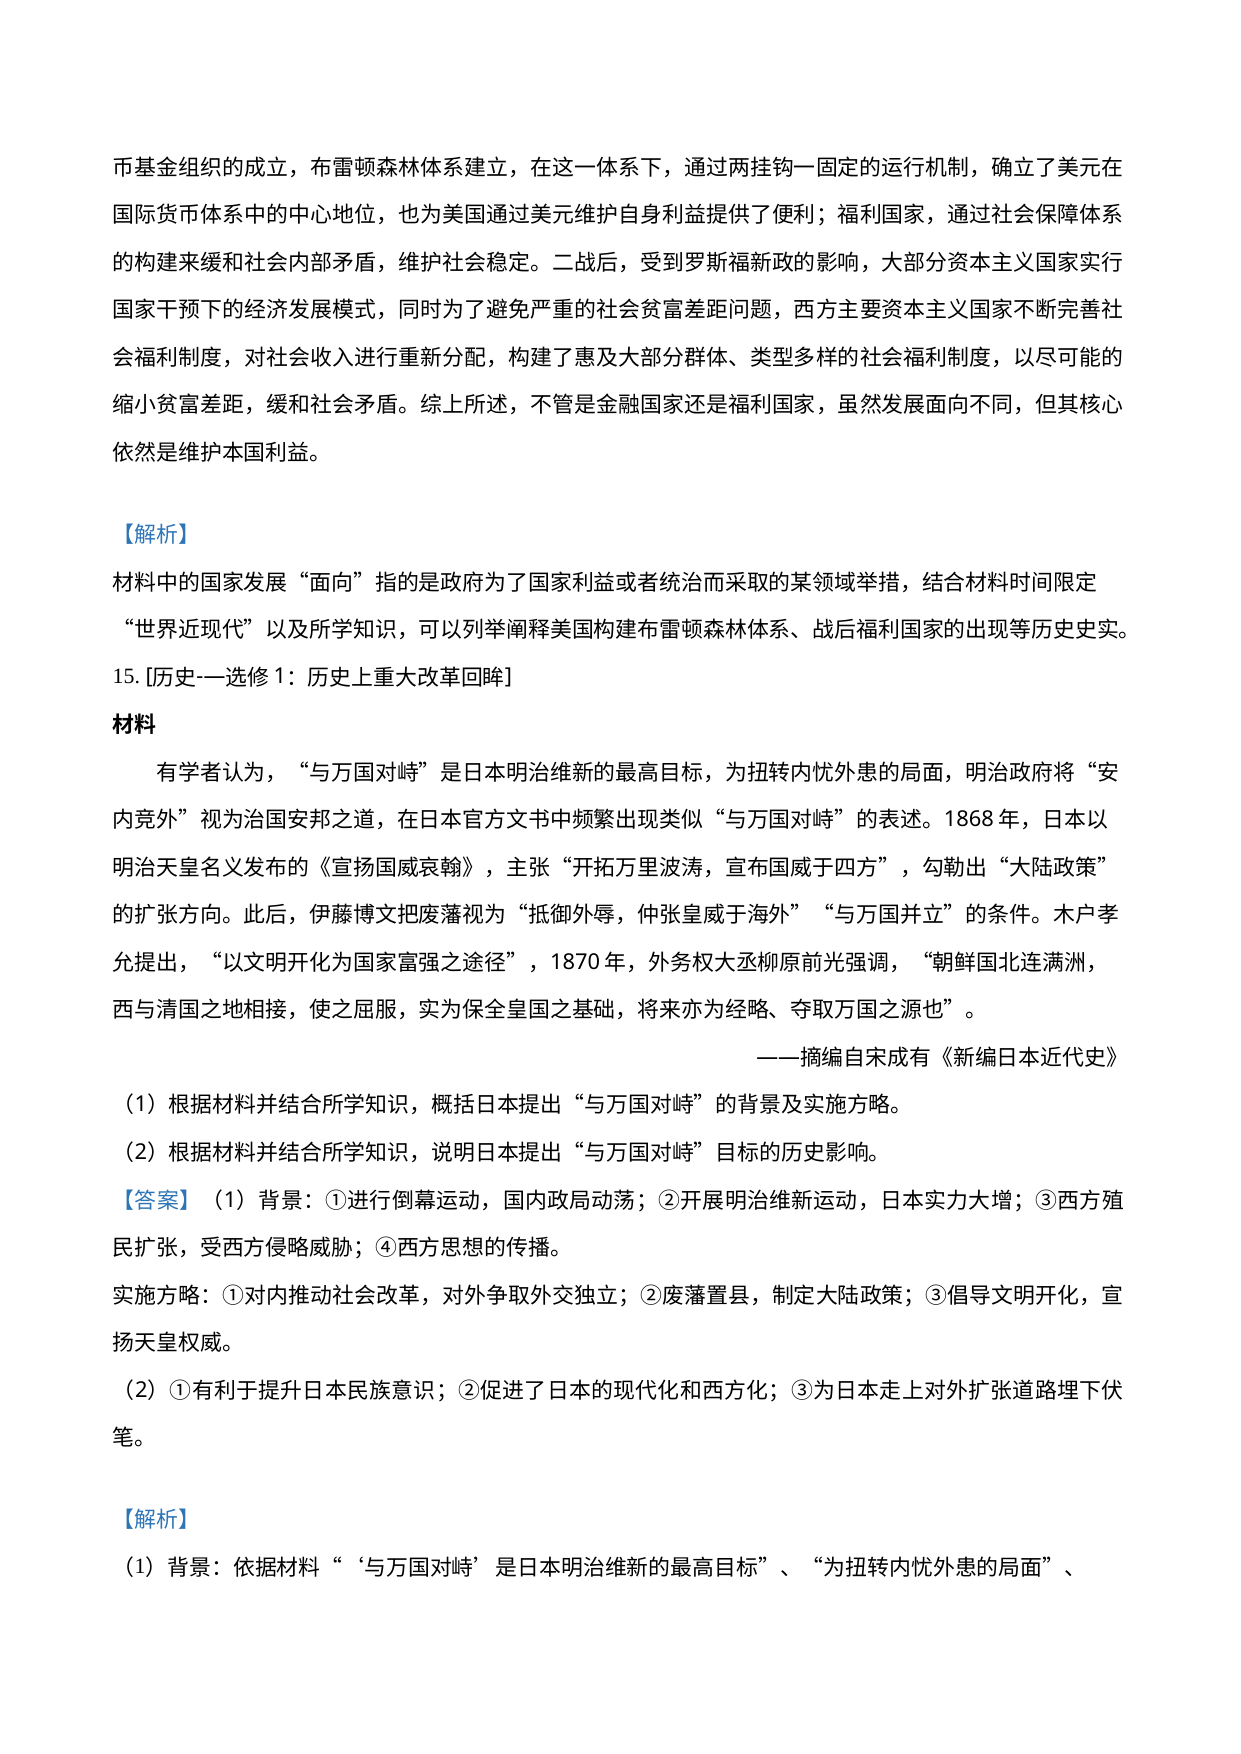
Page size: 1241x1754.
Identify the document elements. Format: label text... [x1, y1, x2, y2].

text （2）根据材料并结合所学知识，说明日本提出“与万国对峙”目标的历史影响。 [112, 1135, 1128, 1167]
text 15. [历史-—选修1：历史上重大改革回眸] [112, 659, 1128, 691]
text 【解析】 [112, 517, 1128, 549]
text （1）根据材料并结合所学知识，概括日本提出“与万国对峙”的背景及实施方略。 [112, 1087, 1128, 1119]
text 材料 [112, 707, 1128, 739]
text 【解析】 [112, 1502, 1128, 1534]
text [112, 150, 1128, 504]
text 材料中的国家发展“面向”指的是政府为了国家利益或者统治而采取的某领域举措，结合材料时间限定“世界近现代”以及所学知识，可以列举阐释美国构建布雷顿森林体系、战后福利国家的出现等历史史实。 [112, 564, 1128, 644]
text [112, 1550, 1128, 1582]
text ——摘编自宋成有《新编日本近代史》 [112, 1040, 1128, 1072]
text 有学者认为，“与万国对峙”是日本明治维新的最高目标，为扭转内忧外患的局面，明治政府将“安内竞外”视为治国安邦之道，在日本官方文书中频繁出现类似“与万国对峙”的表述。1868年，日本以明治天皇名义发布的《宣扬国威哀翰》，主张“开拓万里波涛，宣布国威于四方”，勾勒出“大陆政策”的扩张方向。此后，伊藤博文把废藩视为“抵御外辱，仲张皇威于海外”“与万国并立”的条件。木户孝允提出，“以文明开化为国家富强之途径”，1870年，外务权大丞柳原前光强调，“朝鲜国北连满洲，西与清国之地相接，使之屈服，实为保全皇国之基础，将来亦为经略、夺取万国之源也”。 [112, 755, 1128, 1024]
text 【答案】（1）背景：①进行倒幕运动，国内政局动荡；②开展明治维新运动，日本实力大增；③西方殖民扩张，受西方侵略威胁；④西方思想的传播。 实施方略：①对内推动社会改革，对外争取外交独立；②废藩置县，制定大陆政策；③倡导文明开化，宣扬天皇权威。 （2）①有利于提升日本民族意识；②促进了日本的现代化和西方化；③为日本走上对外扩张道路埋下伏笔。 [112, 1183, 1128, 1490]
